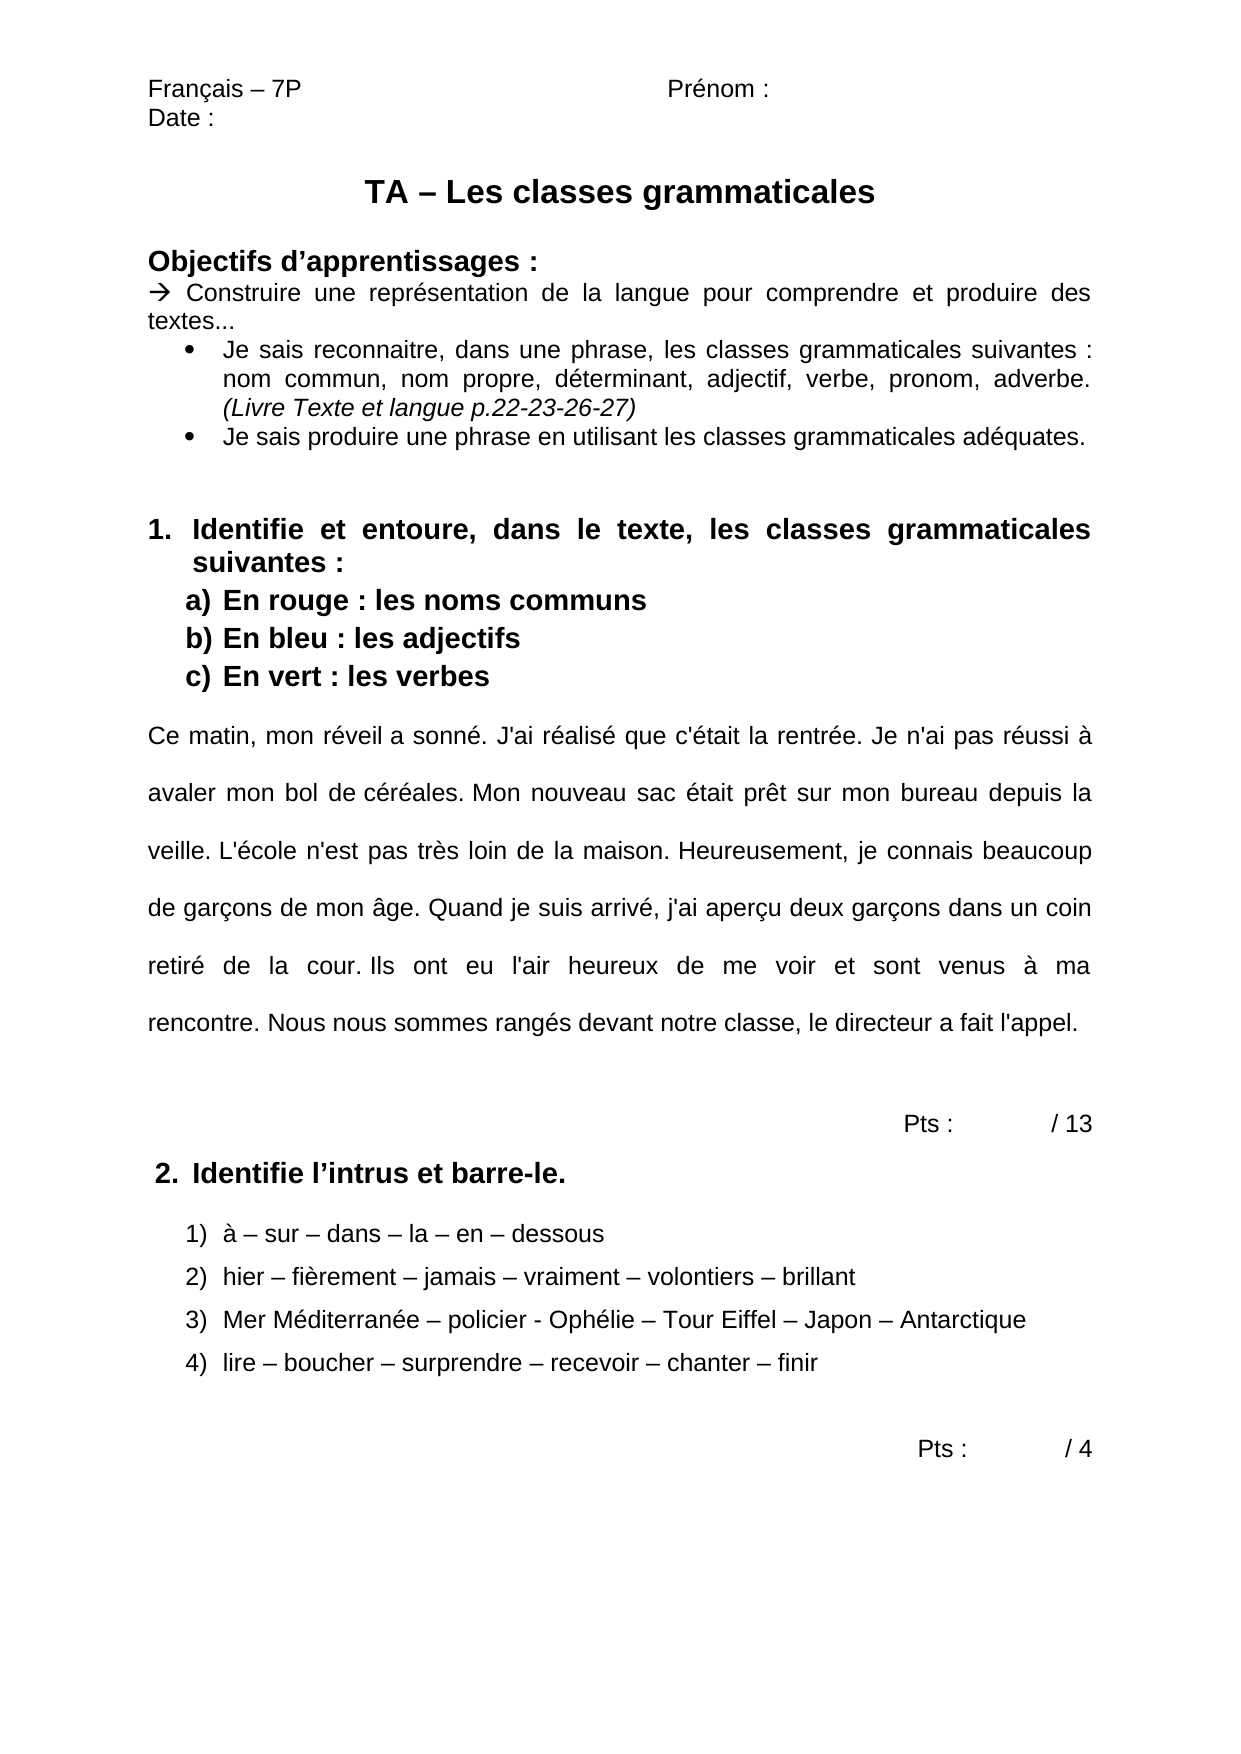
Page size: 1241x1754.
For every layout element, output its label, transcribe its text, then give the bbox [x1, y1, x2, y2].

subtitle Identifie et entoure, dans le texte, les classes grammaticales suivantes : [148, 512, 1093, 579]
subtitle Objectifs d’apprentissages : [148, 244, 1093, 277]
list lire – boucher – surprendre – recevoir – chanter – finir [185, 1348, 1093, 1377]
list Je sais produire une phrase en utilisant les classes grammaticales adéquates. [185, 421, 1093, 450]
subtitle En rouge : les noms communs [185, 583, 1093, 617]
text Ce matin, mon réveil a sonné. J'ai réalisé que c'était la rentrée. Je n'ai pas réussi à avaler mon bol de céréales. Mon nouveau sac était prêt sur mon bureau depuis la veille. L'école n'est pas très loin de la maison. Heureusement, je connais beaucoup de garçons de mon âge. Quand je suis arrivé, j'ai aperçu deux garçons dans un coin retiré de la cour. Ils ont eu l'air heureux de me voir et sont venus à ma rencontre. Nous nous sommes rangés devant notre classe, le directeur a fait l'appel. [148, 721, 1093, 1037]
subtitle TA – Les classes grammaticales [148, 173, 1093, 211]
text Pts : / 13 [148, 1109, 1093, 1138]
list à – sur – dans – la – en – dessous [185, 1219, 1093, 1247]
list Je sais reconnaitre, dans une phrase, les classes grammaticales suivantes : nom commun, nom propre, déterminant, adjectif, verbe, pronom, adverbe. (Livre Texte et langue p.22-23-26-27) [185, 335, 1093, 421]
list Mer Méditerranée – policier - Ophélie – Tour Eiffel – Japon – Antarctique [185, 1305, 1093, 1334]
text Pts : / 4 [148, 1434, 1093, 1463]
subtitle En bleu : les adjectifs [185, 621, 1093, 654]
list hier – fièrement – jamais – vraiment – volontiers – brillant [185, 1262, 1093, 1291]
subtitle En vert : les verbes [185, 659, 1093, 692]
text Construire une représentation de la langue pour comprendre et produire des textes... [148, 277, 1093, 335]
subtitle Identifie l’intrus et barre-le. [154, 1156, 1093, 1190]
